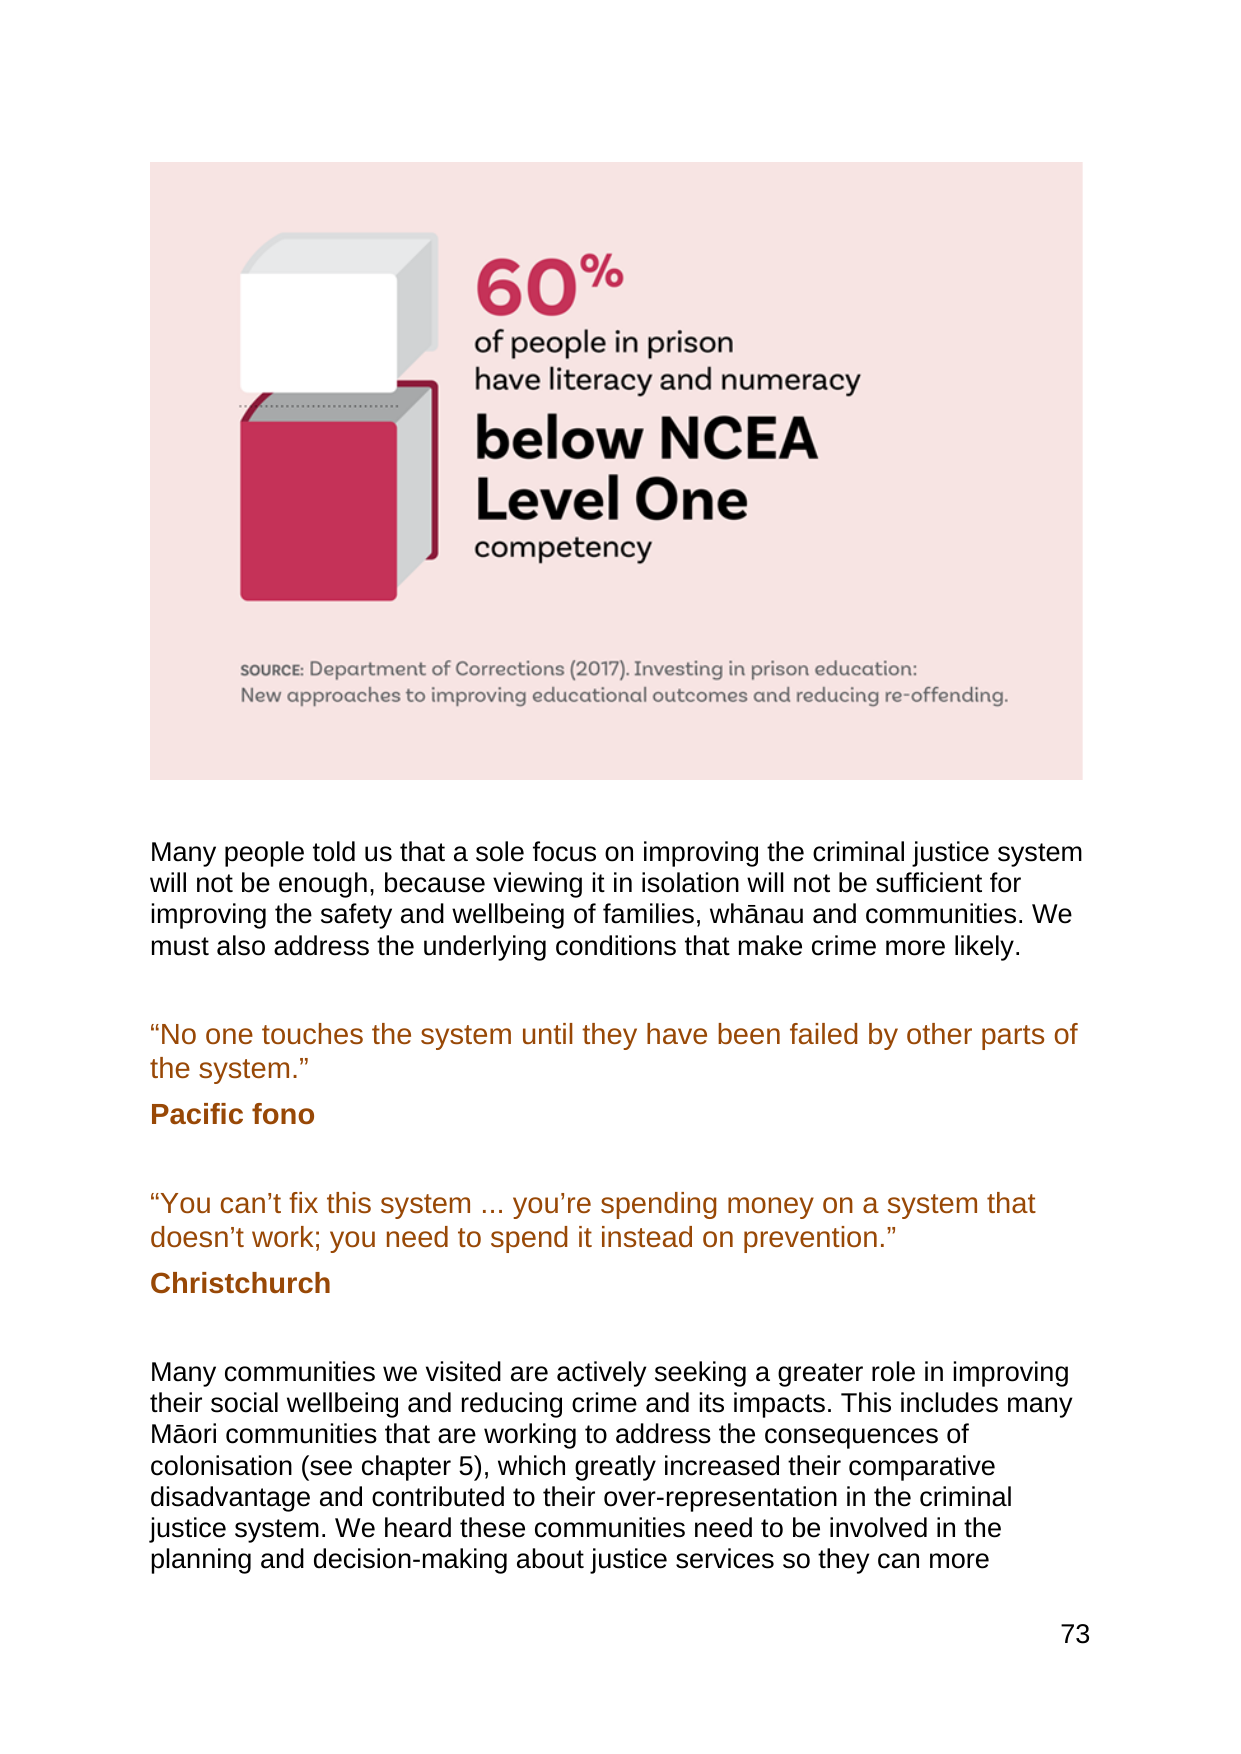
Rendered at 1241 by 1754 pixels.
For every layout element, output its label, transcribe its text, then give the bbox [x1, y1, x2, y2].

text Many people told us that a sole focus on improving the criminal justice system will not be enough, because viewing it in isolation will not be sufficient for improving the safety and wellbeing of families, whānau and communities. We must also address the underlying conditions that make crime more likely. [150, 836, 1090, 961]
text “No one touches the system until they have been failed by other parts of the system.” [150, 1017, 1090, 1084]
picture [150, 162, 1083, 780]
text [150, 1356, 1090, 1575]
text “You can’t fix this system ... you’re spending money on a system that doesn’t work; you need to spend it instead on prevention.” [150, 1187, 1090, 1254]
text Christchurch [150, 1266, 1090, 1300]
text Pacific fono [150, 1097, 1090, 1130]
